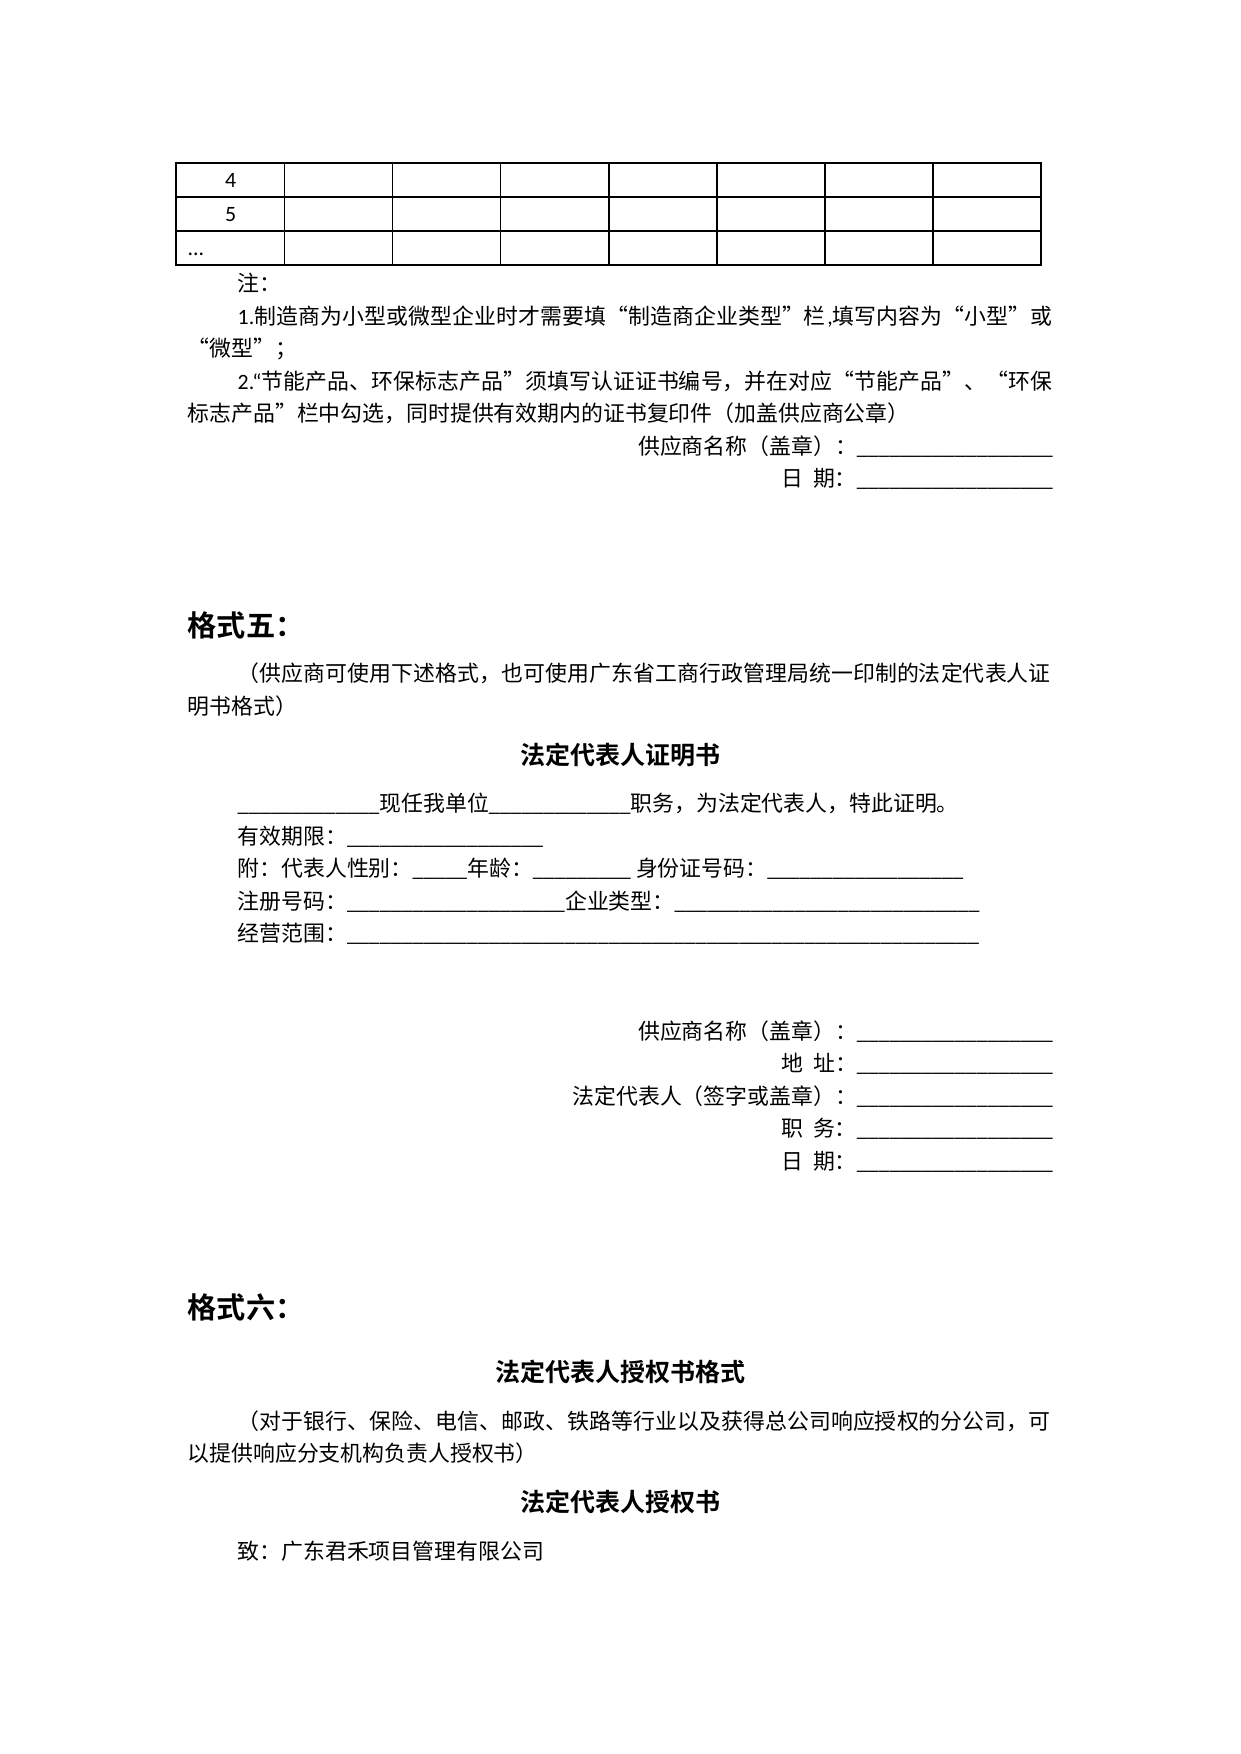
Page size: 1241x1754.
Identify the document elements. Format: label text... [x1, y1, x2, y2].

table_cell [610, 198, 716, 230]
table_cell [934, 164, 1040, 196]
table_cell ... [177, 232, 284, 264]
table_cell [718, 198, 824, 230]
text 有效期限：__________________ [187, 818, 1053, 851]
text _____________现任我单位_____________职务，为法定代表人，特此证明。 [187, 786, 1053, 818]
text 职 务：__________________ [187, 1111, 1053, 1143]
table_cell [826, 198, 932, 230]
text （对于银行、保险、电信、邮政、铁路等行业以及获得总公司响应授权的分公司，可以提供响应分支机构负责人授权书） [187, 1403, 1053, 1468]
text 供应商名称（盖章）：__________________ [187, 428, 1053, 461]
table_cell [934, 198, 1040, 230]
text 2.“节能产品、环保标志产品”须填写认证证书编号，并在对应“节能产品”、“环保标志产品”栏中勾选，同时提供有效期内的证书复印件（加盖供应商公章） [187, 363, 1053, 428]
table_cell [285, 232, 392, 264]
table_cell [393, 232, 500, 264]
text 日 期：__________________ [187, 1143, 1053, 1176]
table_cell [501, 198, 608, 230]
text 法定代表人授权书 [187, 1468, 1053, 1533]
text 供应商名称（盖章）：__________________ [187, 1013, 1053, 1046]
table_cell [501, 232, 608, 264]
text 格式五： [187, 591, 1053, 656]
table_cell [826, 232, 932, 264]
table_cell [718, 164, 824, 196]
text （供应商可使用下述格式，也可使用广东省工商行政管理局统一印制的法定代表人证明书格式） [187, 656, 1053, 721]
text 日 期：__________________ [187, 461, 1053, 493]
text 格式六： [187, 1273, 1053, 1338]
text 注： [187, 266, 1053, 298]
text 致：广东君禾项目管理有限公司 [187, 1533, 1053, 1566]
table_cell [610, 164, 716, 196]
table_cell [826, 164, 932, 196]
text 经营范围：__________________________________________________________ [187, 916, 1053, 948]
table_cell [718, 232, 824, 264]
text 附：代表人性别：_____年龄：_________ 身份证号码：__________________ [187, 851, 1053, 883]
text 法定代表人证明书 [187, 721, 1053, 786]
table_cell [393, 164, 500, 196]
table_cell 4 [177, 164, 284, 196]
table_cell [285, 164, 392, 196]
text 注册号码：____________________企业类型：____________________________ [187, 883, 1053, 916]
table_cell [285, 198, 392, 230]
text 法定代表人授权书格式 [187, 1338, 1053, 1403]
table_cell [501, 164, 608, 196]
text 1.制造商为小型或微型企业时才需要填“制造商企业类型”栏,填写内容为“小型”或“微型”； [187, 298, 1053, 363]
text 法定代表人（签字或盖章）：__________________ [187, 1078, 1053, 1111]
table_cell 5 [177, 198, 284, 230]
text 地 址：__________________ [187, 1046, 1053, 1078]
table_cell [934, 232, 1040, 264]
table_cell [393, 198, 500, 230]
table_cell [610, 232, 716, 264]
